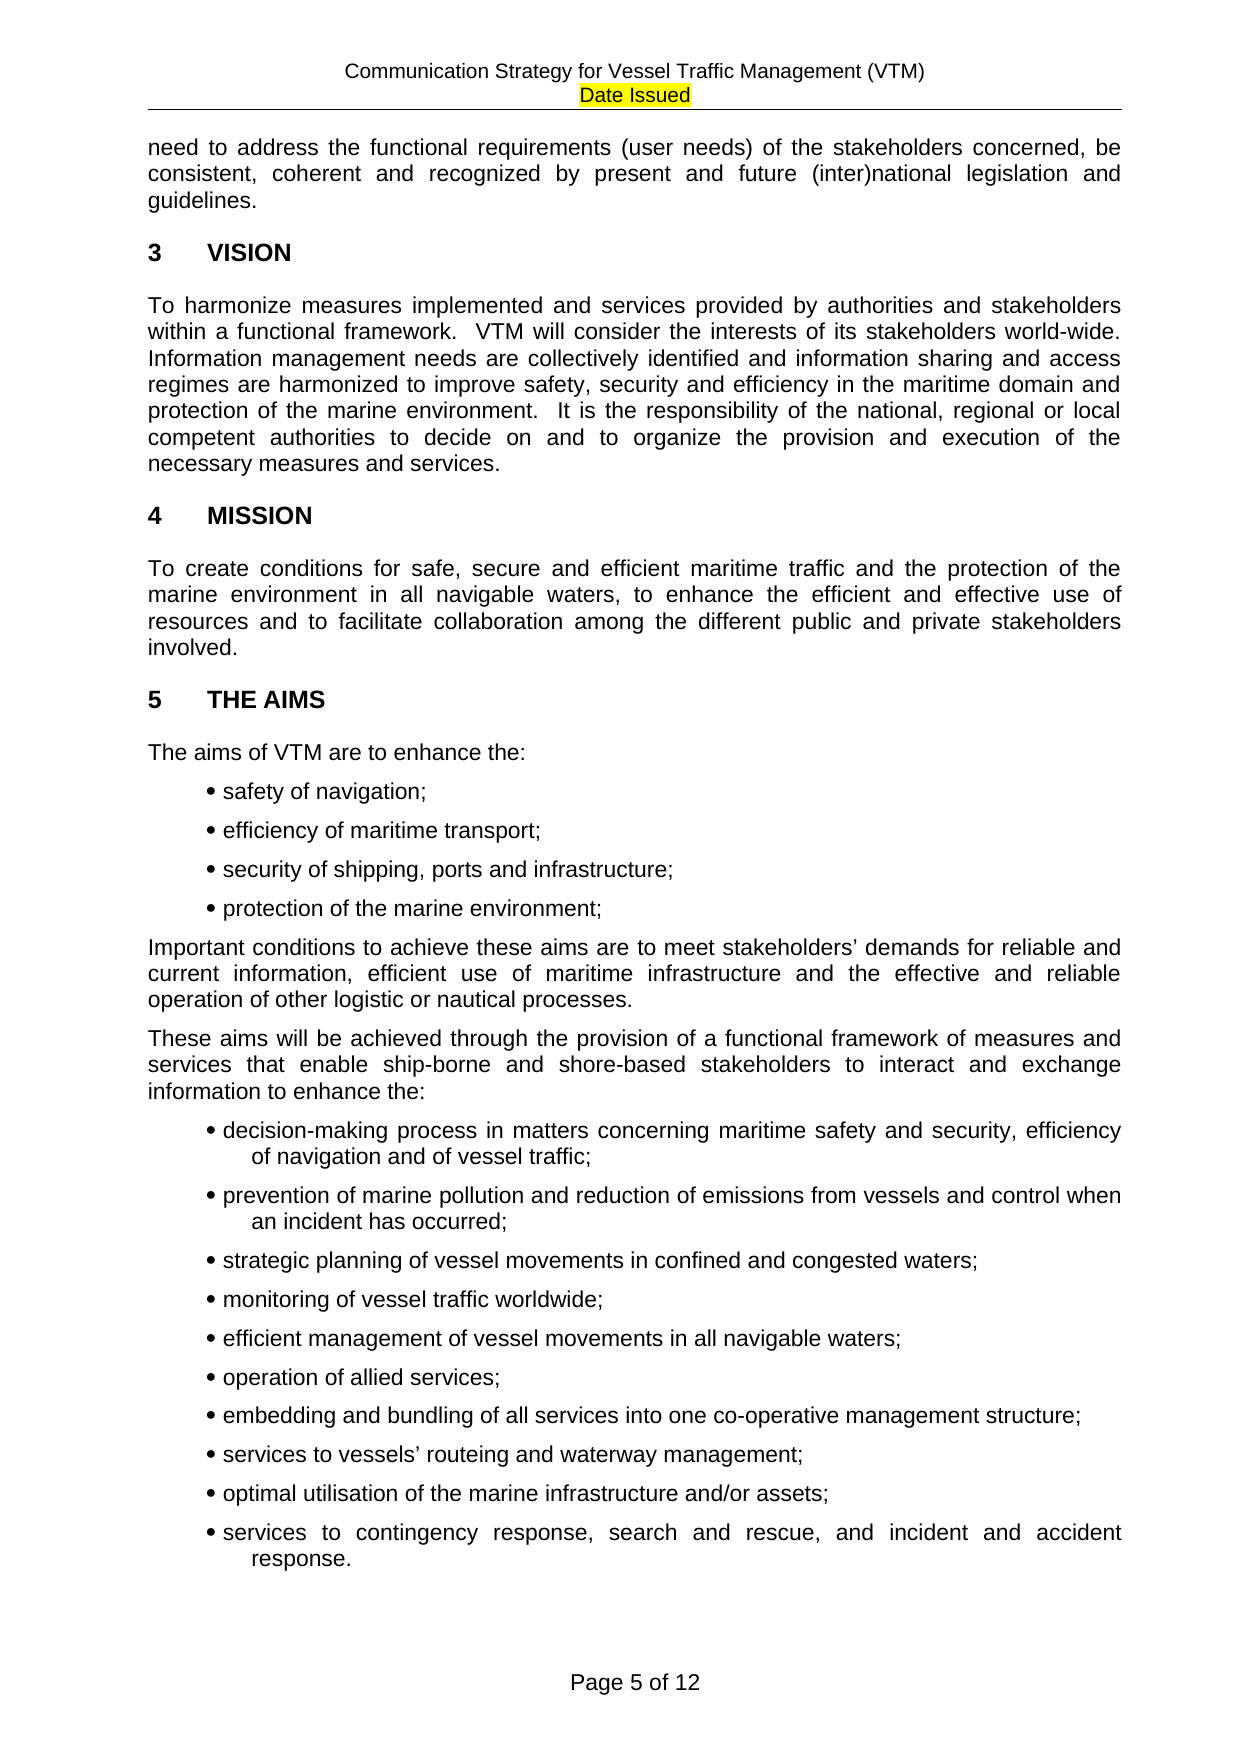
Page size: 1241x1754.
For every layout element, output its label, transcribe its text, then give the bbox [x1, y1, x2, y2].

subtitle Mission [148, 501, 1122, 530]
text Important conditions to achieve these aims are to meet stakeholders’ demands for reliable and current information, efficient use of maritime infrastructure and the effective and reliable operation of other logistic or nautical processes. [148, 933, 1122, 1013]
subtitle The Aims [148, 686, 1122, 714]
text strategic planning of vessel movements in confined and congested waters; [207, 1247, 1122, 1273]
subtitle Vision [148, 238, 1122, 267]
text These aims will be achieved through the provision of a functional framework of measures and services that enable ship-borne and shore-based stakeholders to interact and exchange information to enhance the: [148, 1025, 1122, 1104]
text optimal utilisation of the marine infrastructure and/or assets; [207, 1480, 1122, 1507]
text efficiency of maritime transport; [207, 817, 1122, 843]
text embedding and bundling of all services into one co-operative management structure; [207, 1402, 1122, 1429]
text services to vessels’ routeing and waterway management; [207, 1441, 1122, 1468]
text operation of allied services; [207, 1364, 1122, 1390]
text prevention of marine pollution and reduction of emissions from vessels and control when an incident has occurred; [207, 1182, 1122, 1234]
text decision-making process in matters concerning maritime safety and security, efficiency of navigation and of vessel traffic; [207, 1117, 1122, 1169]
text protection of the marine environment; [207, 895, 1122, 921]
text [148, 134, 1122, 213]
text monitoring of vessel traffic worldwide; [207, 1286, 1122, 1312]
text To harmonize measures implemented and services provided by authorities and stakeholders within a functional framework. VTM will consider the interests of its stakeholders world-wide. Information management needs are collectively identified and information sharing and access regimes are harmonized to improve safety, security and efficiency in the maritime domain and protection of the marine environment. It is the responsibility of the national, regional or local competent authorities to decide on and to organize the provision and execution of the necessary measures and services. [148, 292, 1122, 476]
text safety of navigation; [207, 778, 1122, 804]
text To create conditions for safe, secure and efficient maritime traffic and the protection of the marine environment in all navigable waters, to enhance the efficient and effective use of resources and to facilitate collaboration among the different public and private stakeholders involved. [148, 555, 1122, 661]
text security of shipping, ports and infrastructure; [207, 856, 1122, 882]
text efficient management of vessel movements in all navigable waters; [207, 1325, 1122, 1351]
text services to contingency response, search and rescue, and incident and accident response. [207, 1519, 1122, 1572]
text The aims of VTM are to enhance the: [148, 739, 1122, 766]
